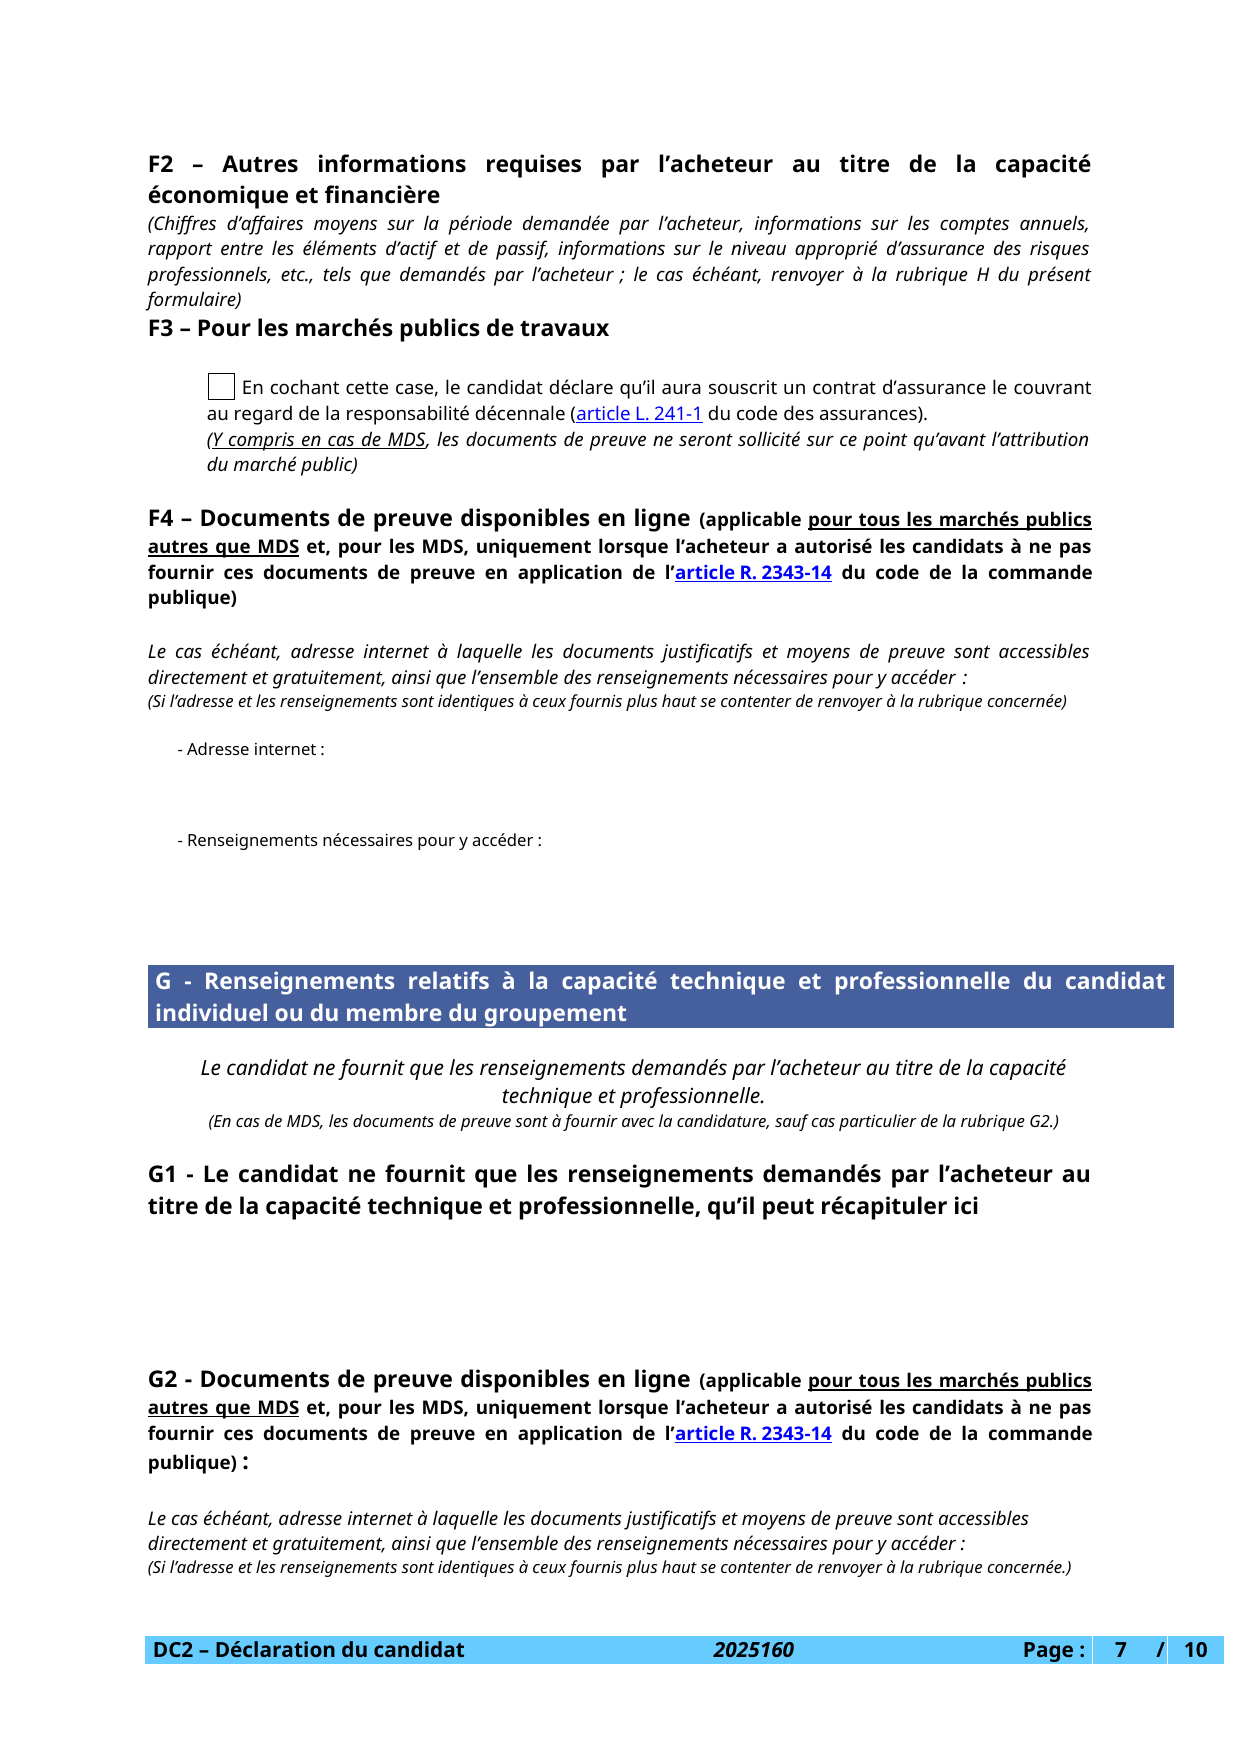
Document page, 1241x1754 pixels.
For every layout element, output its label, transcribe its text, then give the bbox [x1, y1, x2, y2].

text (Si l’adresse et les renseignements sont identiques à ceux fournis plus haut se contenter de renvoyer à la rubrique concernée.) [148, 1556, 1093, 1579]
text Le cas échéant, adresse internet à laquelle les documents justificatifs et moyens de preuve sont accessibles directement et gratuitement, ainsi que l’ensemble des renseignements nécessaires pour y accéder : [148, 1505, 1093, 1556]
text (Si l’adresse et les renseignements sont identiques à ceux fournis plus haut se contenter de renvoyer à la rubrique concernée) [148, 690, 1093, 712]
text Le candidat ne fournit que les renseignements demandés par l’acheteur au titre de la capacité technique et professionnelle. (En cas de MDS, les documents de preuve sont à fournir avec la candidature, sauf cas particulier de la rubrique G2.) [177, 1053, 1093, 1133]
text F4 – Documents de preuve disponibles en ligne (applicable pour tous les marchés publics autres que MDS et, pour les MDS, uniquement lorsque l’acheteur a autorisé les candidats à ne pas fournir ces documents de preuve en application de l’article R. 2343-14 du code de la commande publique) [148, 502, 1093, 610]
text (Chiffres d’affaires moyens sur la période demandée par l’acheteur, informations sur les comptes annuels, rapport entre les éléments d’actif et de passif, informations sur le niveau approprié d’assurance des risques professionnels, etc., tels que demandés par l’acheteur ; le cas échéant, renvoyer à la rubrique H du présent formulaire) [148, 210, 1093, 312]
text - Adresse internet : [177, 738, 1093, 761]
text En cochant cette case, le candidat déclare qu’il aura souscrit un contrat d’assurance le couvrant au regard de la responsabilité décennale (article L. 241-1 du code des assurances). [207, 372, 1093, 426]
text G1 - Le candidat ne fournit que les renseignements demandés par l’acheteur au titre de la capacité technique et professionnelle, qu’il peut récapituler ici [148, 1158, 1093, 1221]
text G2 - Documents de preuve disponibles en ligne (applicable pour tous les marchés publics autres que MDS et, pour les MDS, uniquement lorsque l’acheteur a autorisé les candidats à ne pas fournir ces documents de preuve en application de l’article R. 2343-14 du code de la commande publique) : [148, 1363, 1093, 1477]
text F3 – Pour les marchés publics de travaux [148, 312, 1093, 343]
text Le cas échéant, adresse internet à laquelle les documents justificatifs et moyens de preuve sont accessibles directement et gratuitement, ainsi que l’ensemble des renseignements nécessaires pour y accéder : [148, 639, 1093, 690]
text - Renseignements nécessaires pour y accéder : [177, 829, 1093, 851]
text (Y compris en cas de MDS, les documents de preuve ne seront sollicité sur ce point qu’avant l’attribution du marché public) [207, 426, 1093, 477]
text F2 – Autres informations requises par l’acheteur au titre de la capacité économique et financière [148, 148, 1093, 210]
table_header G - Renseignements relatifs à la capacité technique et professionnelle du candidat individuel ou du membre du groupement [148, 965, 1174, 1028]
